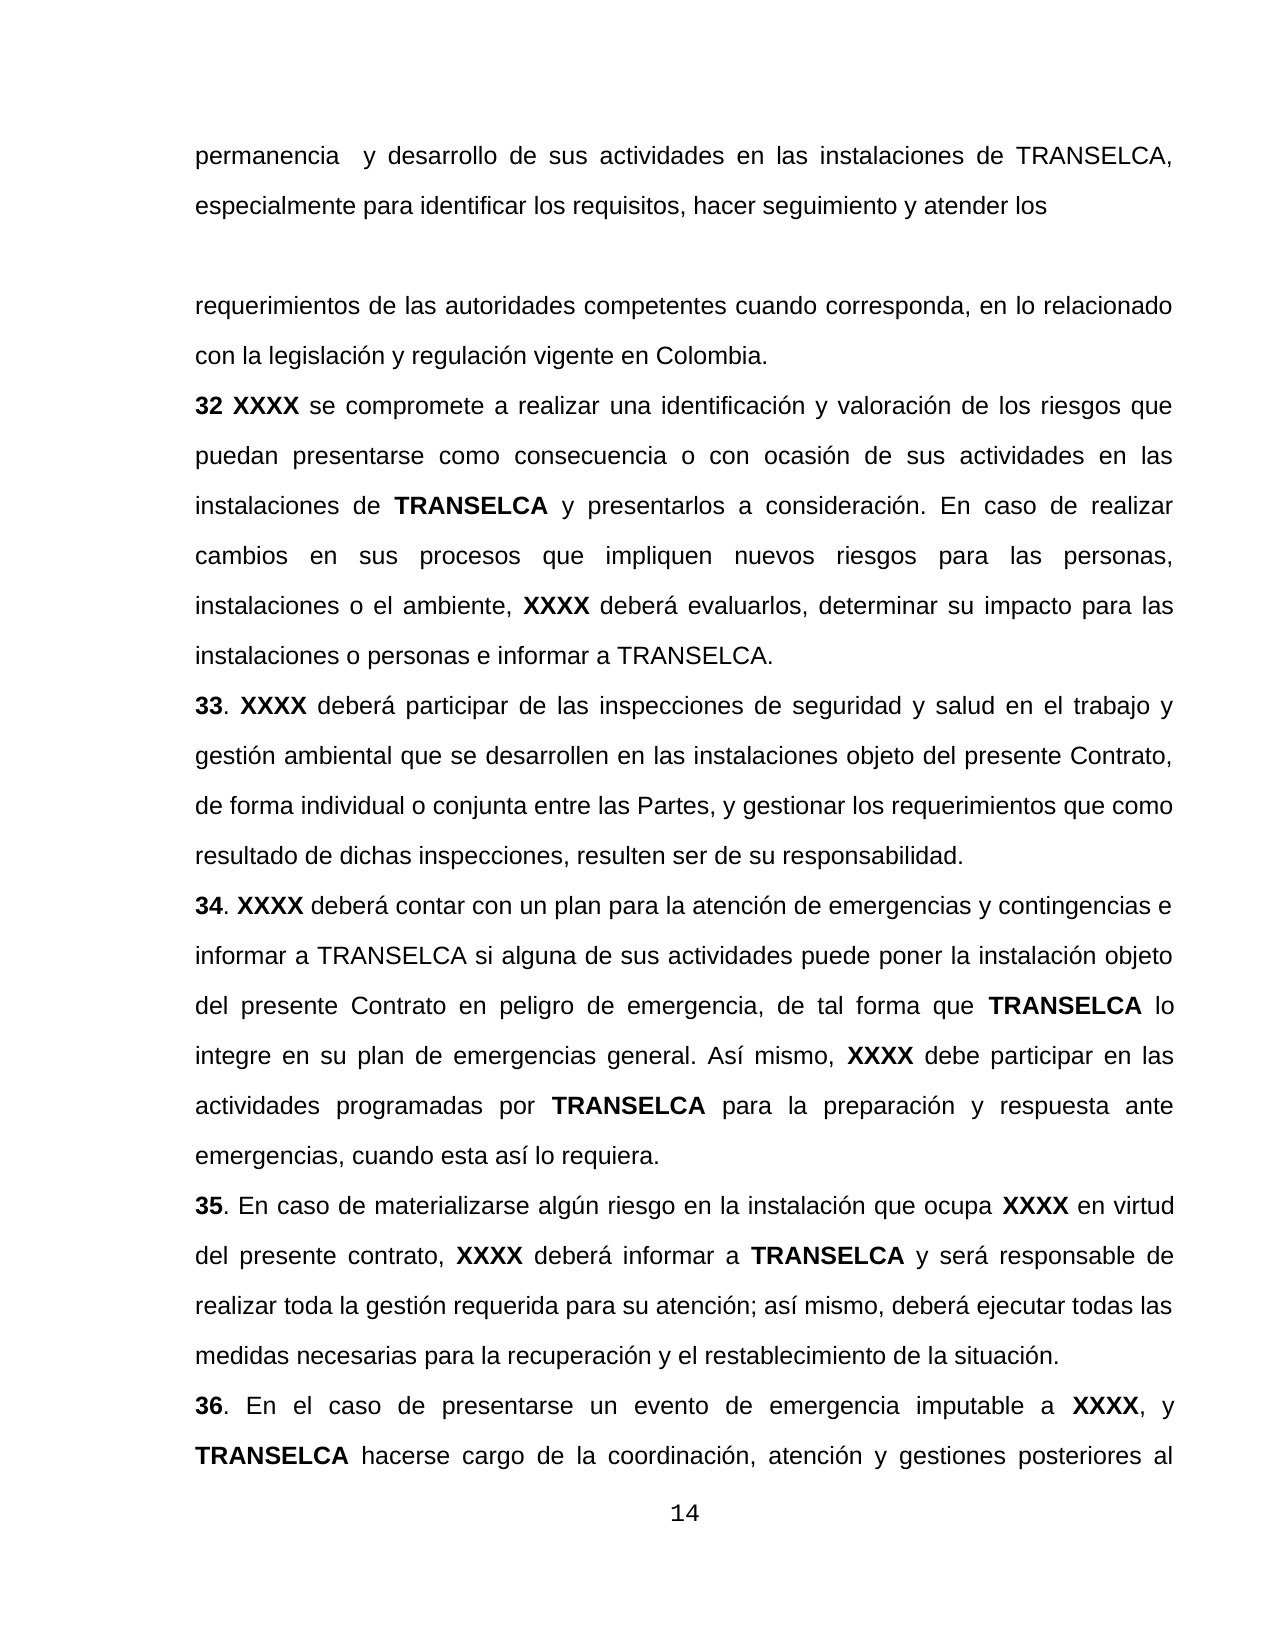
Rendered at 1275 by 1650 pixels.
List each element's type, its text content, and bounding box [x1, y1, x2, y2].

text 34. XXXX deberá contar con un plan para la atención de emergencias y contingencias e informar a TRANSELCA si alguna de sus actividades puede poner la instalación objeto del presente Contrato en peligro de emergencia, de tal forma que TRANSELCA lo integre en su plan de emergencias general. Así mismo, XXXX debe participar en las actividades programadas por TRANSELCA para la preparación y respuesta ante emergencias, cuando esta así lo requiera. [195, 874, 1174, 1174]
text 32 XXXX se compromete a realizar una identificación y valoración de los riesgos que puedan presentarse como consecuencia o con ocasión de sus actividades en las instalaciones de TRANSELCA y presentarlos a consideración. En caso de realizar cambios en sus procesos que impliquen nuevos riesgos para las personas, instalaciones o el ambiente, XXXX deberá evaluarlos, determinar su impacto para las instalaciones o personas e informar a TRANSELCA. [195, 374, 1174, 674]
text 33. XXXX deberá participar de las inspecciones de seguridad y salud en el trabajo y gestión ambiental que se desarrollen en las instalaciones objeto del presente Contrato, de forma individual o conjunta entre las Partes, y gestionar los requerimientos que como resultado de dichas inspecciones, resulten ser de su responsabilidad. [195, 674, 1174, 874]
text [195, 1374, 1174, 1474]
text requerimientos de las autoridades competentes cuando corresponda, en lo relacionado con la legislación y regulación vigente en Colombia. [195, 274, 1174, 374]
text 35. En caso de materializarse algún riesgo en la instalación que ocupa XXXX en virtud del presente contrato, XXXX deberá informar a TRANSELCA y será responsable de realizar toda la gestión requerida para su atención; así mismo, deberá ejecutar todas las medidas necesarias para la recuperación y el restablecimiento de la situación. [195, 1174, 1174, 1374]
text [195, 124, 1174, 224]
